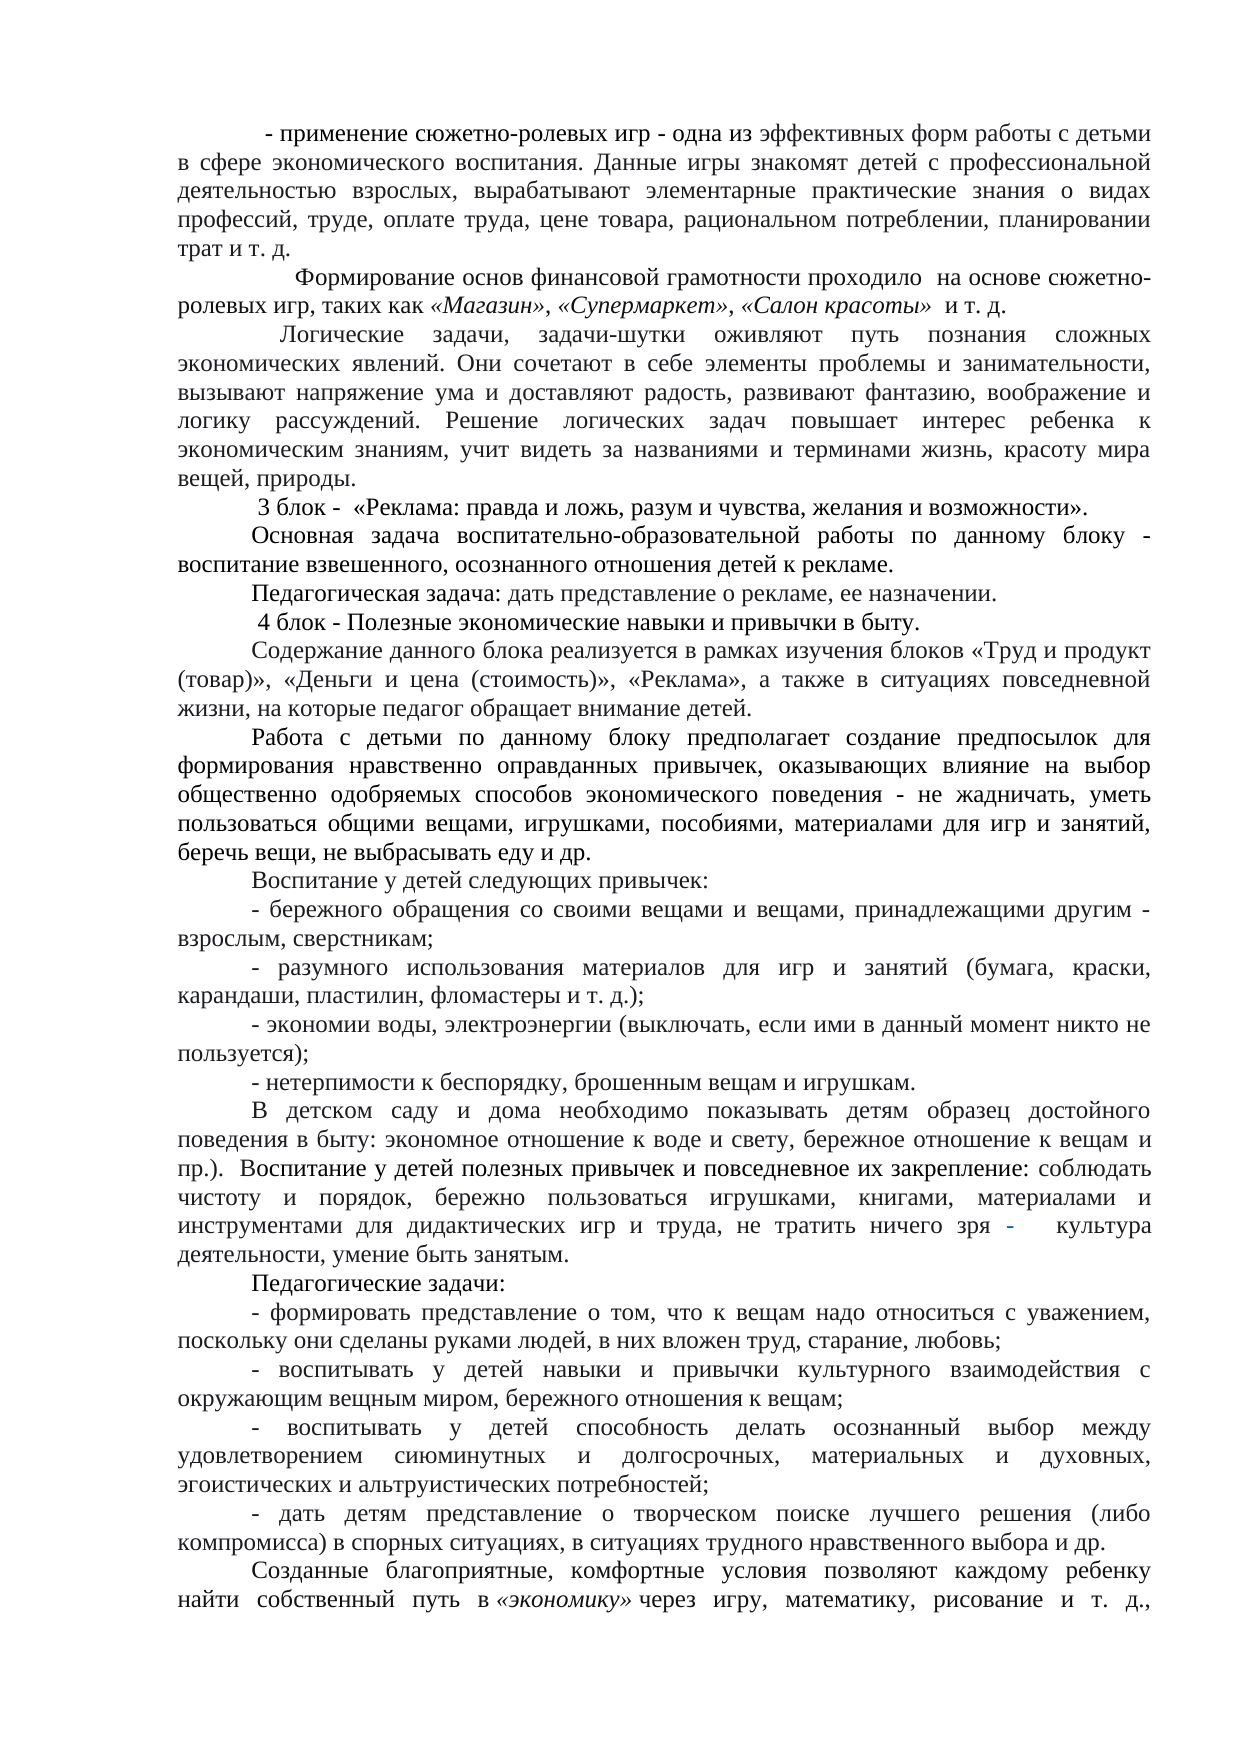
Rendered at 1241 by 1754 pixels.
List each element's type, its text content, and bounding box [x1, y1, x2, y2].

text - дать детям представление о творческом поиске лучшего решения (либо компромисса) в спорных ситуациях, в ситуациях трудного нравственного выбора и др. [177, 1498, 1152, 1556]
text Педагогическая задача: дать представление о рекламе, ее назначении. [177, 578, 1152, 607]
text Формирование основ финансовой грамотности проходило на основе сюжетно-ролевых игр, таких как «Магазин», «Супермаркет», «Салон красоты» и т. д. [177, 262, 1152, 319]
text - экономии воды, электроэнергии (выключать, если ими в данный момент никто не пользуется); [177, 1009, 1152, 1067]
text Воспитание у детей следующих привычек: [177, 866, 1152, 894]
text - бережного обращения со своими вещами и вещами, принадлежащими другим - взрослым, сверстникам; [177, 894, 1152, 952]
text - нетерпимости к беспорядку, брошенным вещам и игрушкам. [177, 1067, 1152, 1096]
text В детском саду и дома необходимо показывать детям образец достойного поведения в быту: экономное отношение к воде и свету, бережное отношение к вещам и пр.). Воспитание у детей полезных привычек и повседневное их закрепление: соблюдать чистоту и порядок, бережно пользоваться игрушками, книгами, материалами и инструментами для дидактических игр и труда, не тратить ничего зря - культура деятельности, умение быть занятым. [177, 1096, 1152, 1268]
text Основная задача воспитательно-образовательной работы по данному блоку - воспитание взвешенного, осознанного отношения детей к рекламе. [177, 521, 1152, 578]
text 3 блок - «Реклама: правда и ложь, разум и чувства, желания и возможности». [177, 492, 1152, 521]
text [177, 1556, 1152, 1613]
text Логические задачи, задачи-шутки оживляют путь познания сложных экономических явлений. Они сочетают в себе элементы проблемы и занимательности, вызывают напряжение ума и доставляют радость, развивают фантазию, воображение и логику рассуждений. Решение логических задач повышает интерес ребенка к экономическим знаниям, учит видеть за названиями и терминами жизнь, красоту мира вещей, природы. [177, 319, 1152, 492]
text - формировать представление о том, что к вещам надо относиться с уважением, поскольку они сделаны руками людей, в них вложен труд, старание, любовь; [177, 1297, 1152, 1354]
text - воспитывать у детей навыки и привычки культурного взаимодействия с окружающим вещным миром, бережного отношения к вещам; [177, 1354, 1152, 1412]
text - применение сюжетно-ролевых игр - одна из эффективных форм работы с детьми в сфере экономического воспитания. Данные игры знакомят детей с профессиональной деятельностью взрослых, вырабатывают элементарные практические знания о видах профессий, труде, оплате труда, цене товара, рациональном потреблении, планировании трат и т. д. [177, 118, 1152, 262]
text Работа с детьми по данному блоку предполагает создание предпосылок для формирования нравственно оправданных привычек, оказывающих влияние на выбор общественно одобряемых способов экономического поведения - не жадничать, уметь пользоваться общими вещами, игрушками, пособиями, материалами для игр и занятий, беречь вещи, не выбрасывать еду и др. [177, 722, 1152, 866]
text - разумного использования материалов для игр и занятий (бумага, краски, карандаши, пластилин, фломастеры и т. д.); [177, 952, 1152, 1009]
text - воспитывать у детей способность делать осознанный выбор между удовлетворением сиюминутных и долгосрочных, материальных и духовных, эгоистических и альтруистических потребностей; [177, 1412, 1152, 1498]
text Содержание данного блока реализуется в рамках изучения блоков «Труд и продукт (товар)», «Деньги и цена (стоимость)», «Реклама», а также в ситуациях повседневной жизни, на которые педагог обращает внимание детей. [177, 636, 1152, 722]
text 4 блок - Полезные экономические навыки и привычки в быту. [177, 607, 1152, 636]
text Педагогические задачи: [177, 1268, 1152, 1297]
